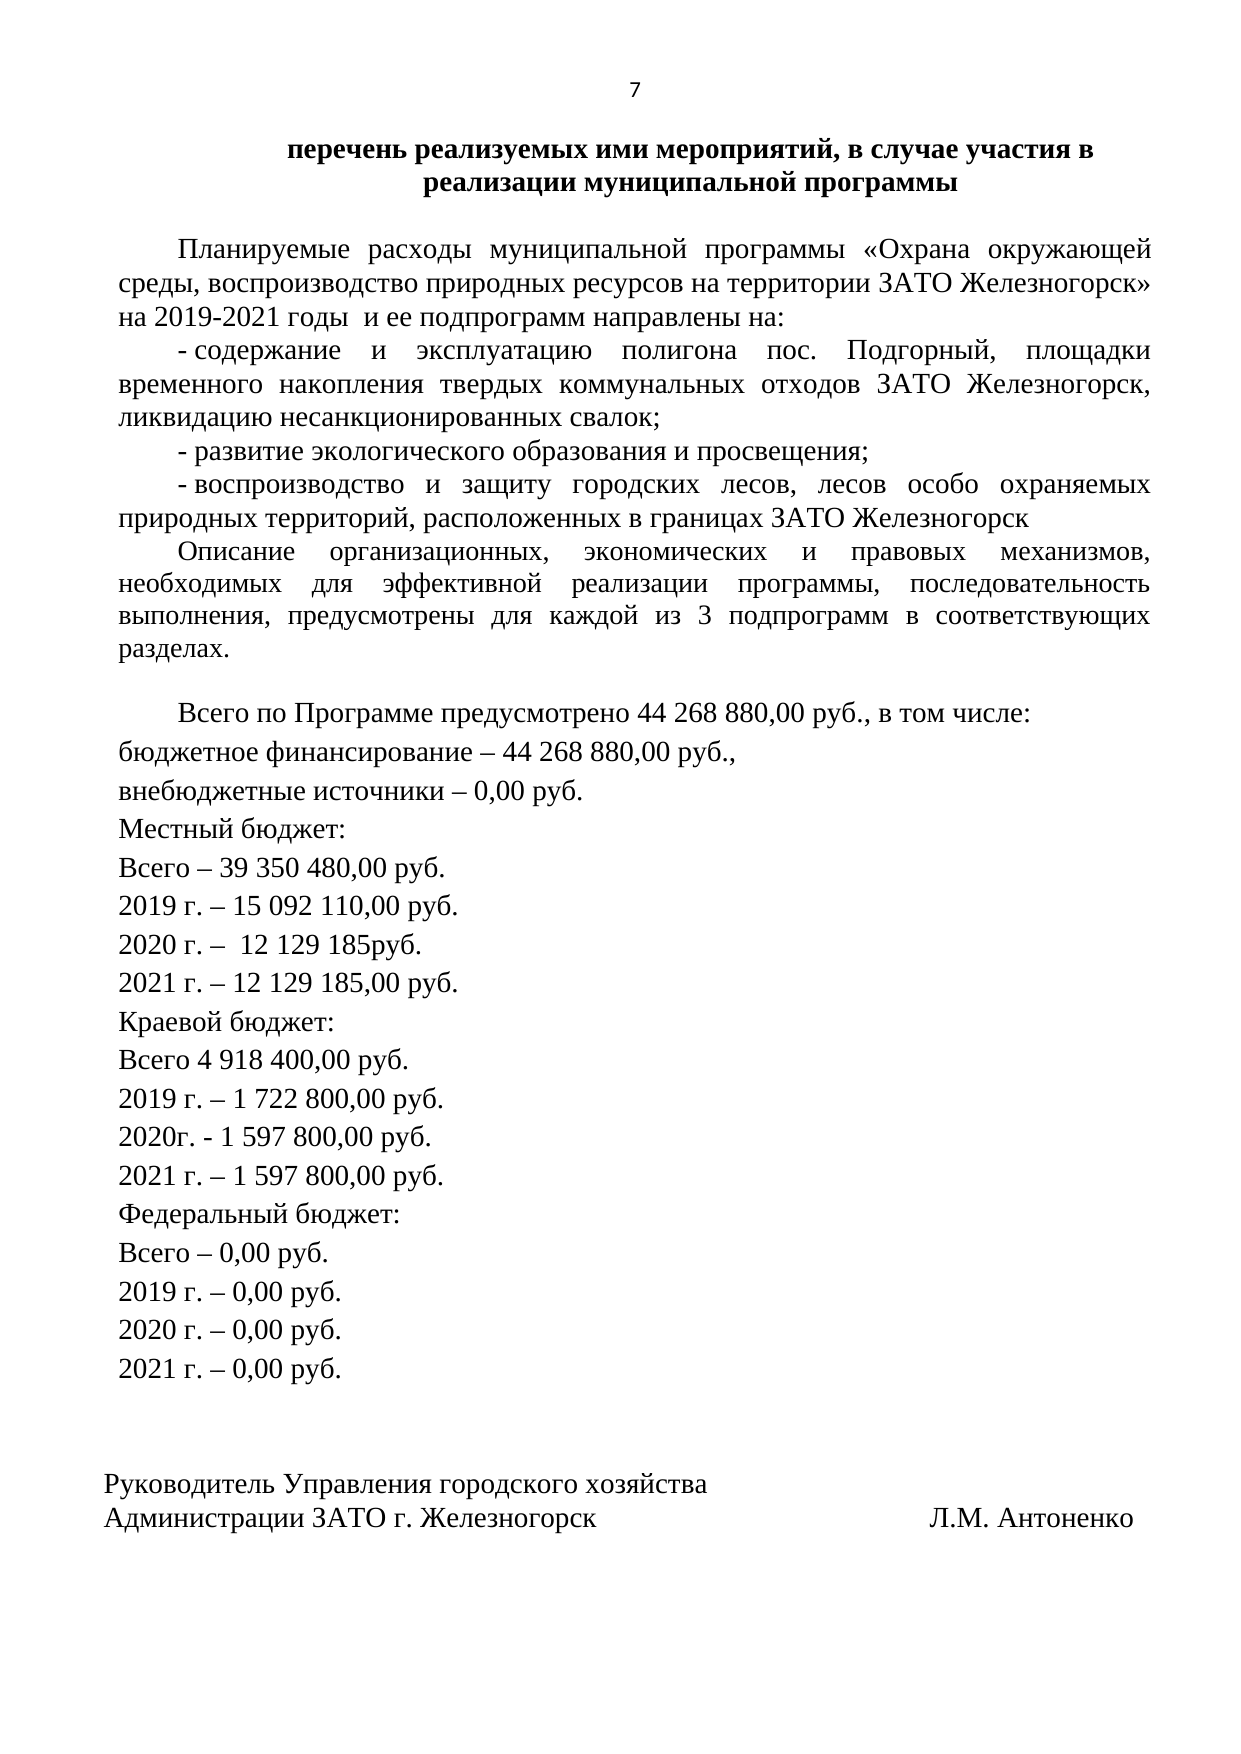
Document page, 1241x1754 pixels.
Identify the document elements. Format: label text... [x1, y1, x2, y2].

text 2020 г. – 12 129 185руб. [118, 927, 1152, 960]
text Федеральный бюджет: [118, 1197, 1152, 1230]
text Планируемые расходы муниципальной программы «Охрана окружающей среды, воспроизводство природных ресурсов на территории ЗАТО Железногорск» на 2019-2021 годы и ее подпрограмм направлены на: [118, 232, 1152, 332]
text 2021 г. – 0,00 руб. [118, 1351, 1152, 1384]
text Всего – 39 350 480,00 руб. [118, 850, 1152, 883]
text 2019 г. – 15 092 110,00 руб. [118, 888, 1152, 922]
text Руководитель Управления городского хозяйства [103, 1466, 1152, 1500]
text 2021 г. – 12 129 185,00 руб. [118, 965, 1152, 999]
list - содержание и эксплуатацию полигона пос. Подгорный, площадки временного накопления твердых коммунальных отходов ЗАТО Железногорск, ликвидацию несанкционированных свалок; [118, 332, 1152, 433]
text 2020 г. – 0,00 руб. [118, 1312, 1152, 1346]
list - развитие экологического образования и просвещения; [118, 433, 1152, 466]
text бюджетное финансирование – 44 268 880,00 руб., [118, 734, 1152, 768]
text 2019 г. – 0,00 руб. [118, 1274, 1152, 1307]
text Всего – 0,00 руб. [118, 1235, 1152, 1269]
text Всего по Программе предусмотрено 44 268 880,00 руб., в том числе: [118, 696, 1152, 729]
text Краевой бюджет: [118, 1004, 1152, 1037]
text 2021 г. – 1 597 800,00 руб. [118, 1158, 1152, 1192]
text Описание организационных, экономических и правовых механизмов, необходимых для эффективной реализации программы, последовательность выполнения, предусмотрены для каждой из 3 подпрограмм в соответствующих разделах. [118, 533, 1152, 663]
text Администрации ЗАТО г. Железногорск Л.М. Антоненко [103, 1500, 1152, 1533]
text 2019 г. – 1 722 800,00 руб. [118, 1081, 1152, 1114]
text внебюджетные источники – 0,00 руб. [118, 773, 1152, 806]
text 2020г. - 1 597 800,00 руб. [118, 1119, 1152, 1153]
text Местный бюджет: [118, 811, 1152, 845]
list - воспроизводство и защиту городских лесов, лесов особо охраняемых природных территорий, расположенных в границах ЗАТО Железногорск [118, 466, 1152, 533]
text Всего 4 918 400,00 руб. [118, 1042, 1152, 1076]
